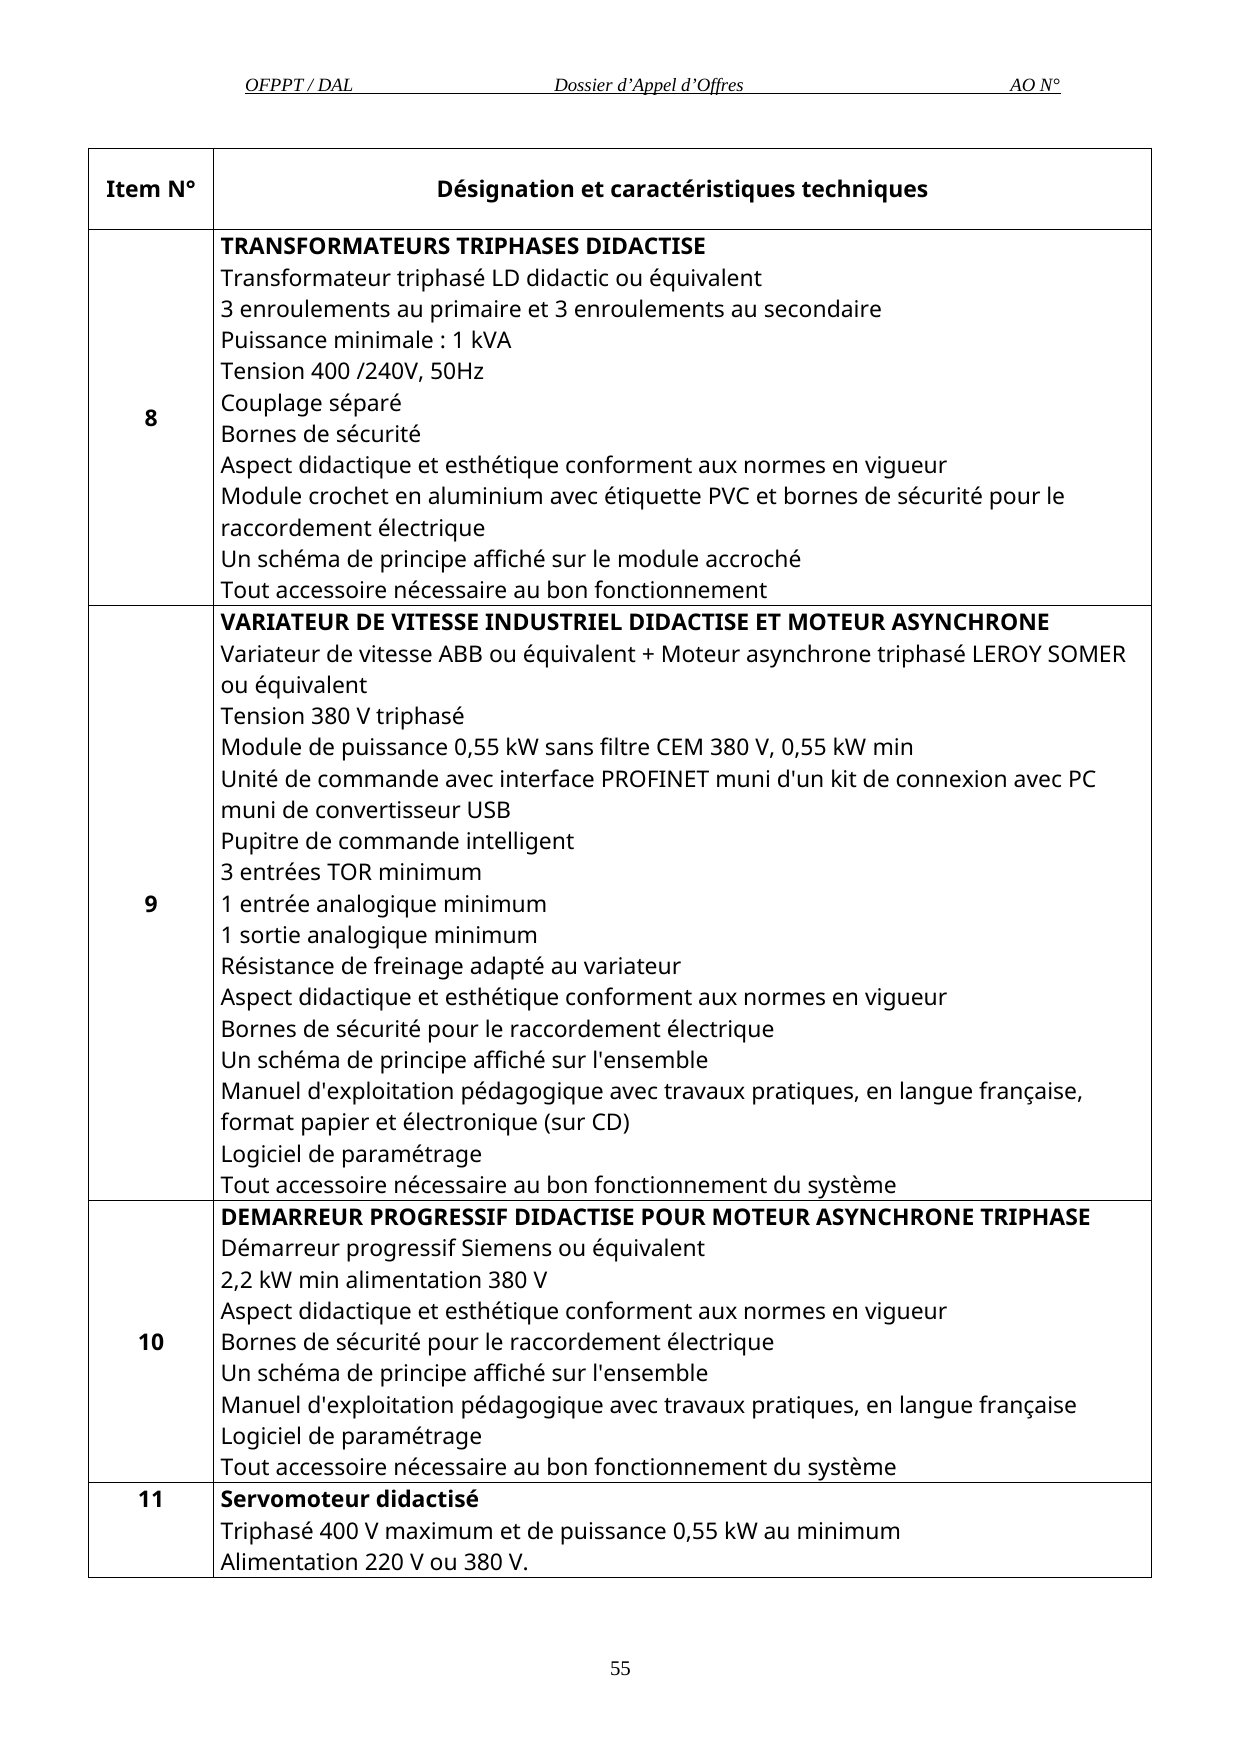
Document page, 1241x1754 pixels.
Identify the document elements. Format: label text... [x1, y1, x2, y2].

table_cell TRANSFORMATEURS TRIPHASES DIDACTISE Transformateur triphasé LD didactic ou équivalent 3 enroulements au primaire et 3 enroulements au secondaire Puissance minimale : 1 kVA Tension 400 /240V, 50Hz Couplage séparé Bornes de sécurité Aspect didactique et esthétique conforment aux normes en vigueur Module crochet en aluminium avec étiquette PVC et bornes de sécurité pour le raccordement électrique Un schéma de principe affiché sur le module accroché Tout accessoire nécessaire au bon fonctionnement [214, 230, 1151, 605]
table_cell 10 [89, 1201, 213, 1482]
table_cell VARIATEUR DE VITESSE INDUSTRIEL DIDACTISE ET MOTEUR ASYNCHRONE Variateur de vitesse ABB ou équivalent + Moteur asynchrone triphasé LEROY SOMER ou équivalent Tension 380 V triphasé Module de puissance 0,55 kW sans filtre CEM 380 V, 0,55 kW min Unité de commande avec interface PROFINET muni d'un kit de connexion avec PC muni de convertisseur USB Pupitre de commande intelligent 3 entrées TOR minimum 1 entrée analogique minimum 1 sortie analogique minimum Résistance de freinage adapté au variateur Aspect didactique et esthétique conforment aux normes en vigueur Bornes de sécurité pour le raccordement électrique Un schéma de principe affiché sur l'ensemble Manuel d'exploitation pédagogique avec travaux pratiques, en langue française, format papier et électronique (sur CD) Logiciel de paramétrage Tout accessoire nécessaire au bon fonctionnement du système [214, 606, 1151, 1200]
table_cell 11 [89, 1483, 213, 1577]
table_cell 9 [89, 606, 213, 1200]
table_cell 8 [89, 230, 213, 605]
table_header Désignation et caractéristiques techniques [214, 149, 1151, 229]
table_cell DEMARREUR PROGRESSIF DIDACTISE POUR MOTEUR ASYNCHRONE TRIPHASE Démarreur progressif Siemens ou équivalent 2,2 kW min alimentation 380 V Aspect didactique et esthétique conforment aux normes en vigueur Bornes de sécurité pour le raccordement électrique Un schéma de principe affiché sur l'ensemble Manuel d'exploitation pédagogique avec travaux pratiques, en langue française Logiciel de paramétrage Tout accessoire nécessaire au bon fonctionnement du système [214, 1201, 1151, 1482]
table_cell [214, 1483, 1151, 1577]
table_header Item N° [89, 149, 213, 229]
